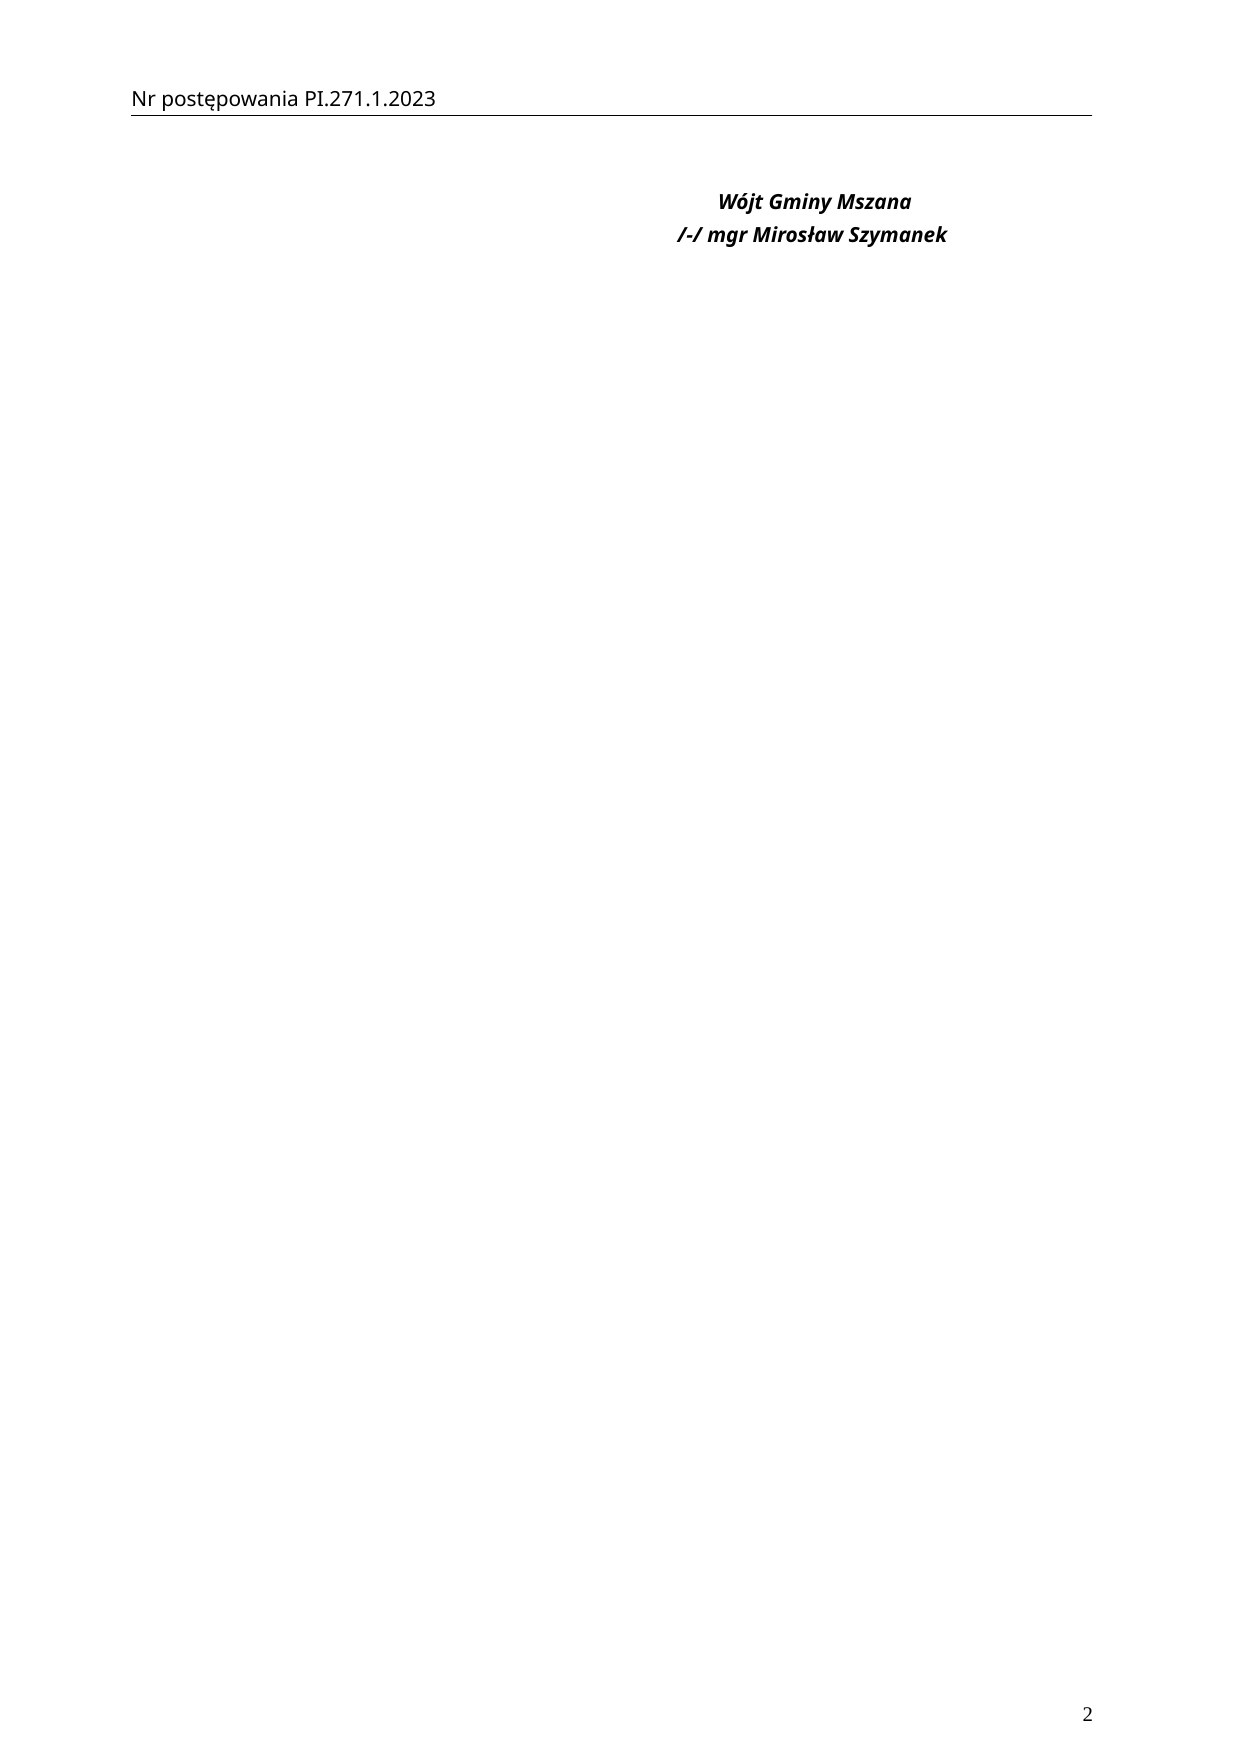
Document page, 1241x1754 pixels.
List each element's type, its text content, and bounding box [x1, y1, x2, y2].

text /-/ mgr Mirosław Szymanek [648, 220, 1092, 248]
text Wójt Gminy Mszana [707, 187, 1092, 216]
